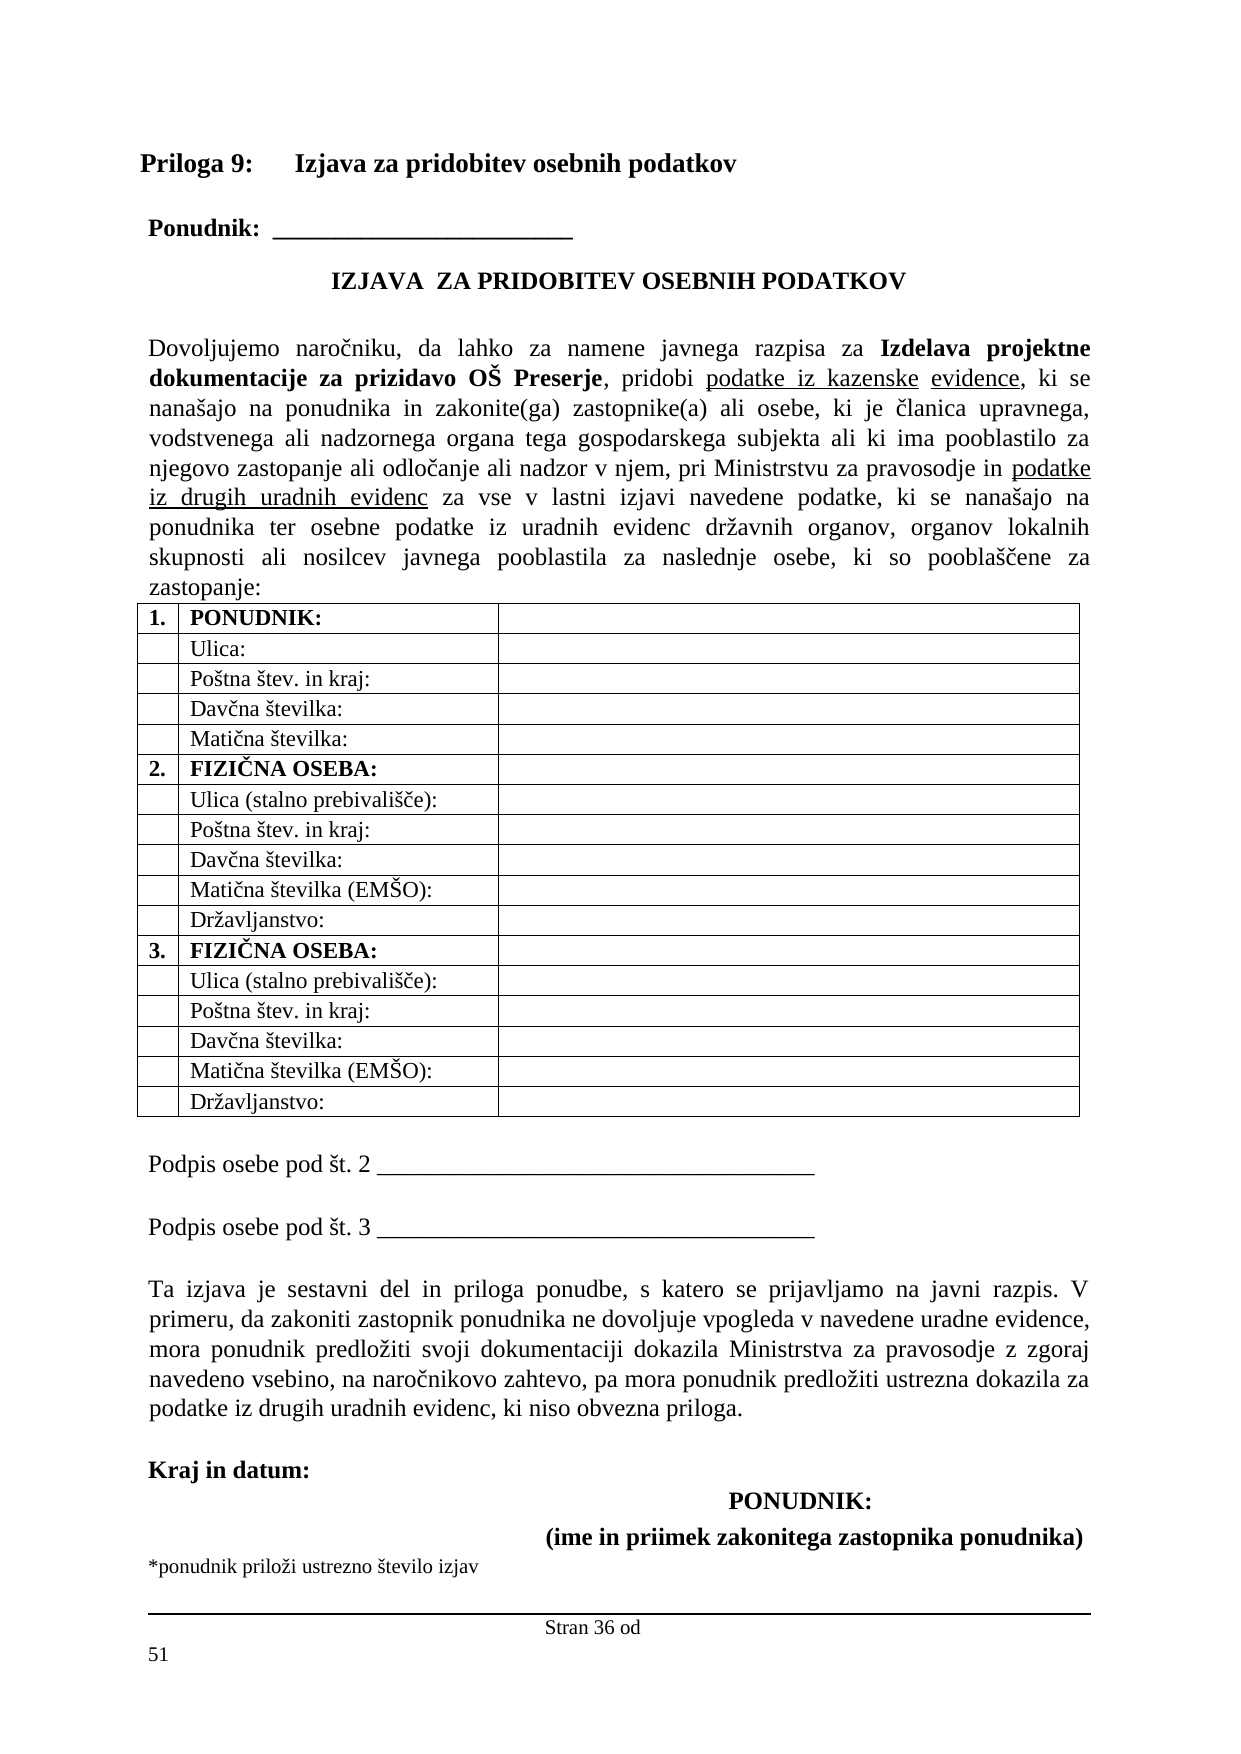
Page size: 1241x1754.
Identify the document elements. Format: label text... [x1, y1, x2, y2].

table_cell [499, 725, 1079, 754]
table_cell Matična številka: [179, 725, 498, 754]
table_cell [138, 1087, 178, 1116]
table_cell [138, 664, 178, 693]
table_cell [138, 876, 178, 905]
table_cell Državljanstvo: [179, 1087, 498, 1116]
table_cell [499, 664, 1079, 693]
table_cell Matična številka (EMŠO): [179, 876, 498, 905]
table_cell FIZIČNA OSEBA: [179, 755, 498, 784]
table_cell Ulica: [179, 634, 498, 663]
table_cell [499, 755, 1079, 784]
table_cell [499, 996, 1079, 1026]
table_cell [138, 725, 178, 754]
table_cell Davčna številka: [179, 845, 498, 874]
table_header PONUDNIK: [179, 604, 498, 633]
table_cell [499, 694, 1079, 723]
table_header [499, 604, 1079, 633]
table_cell 3. [138, 936, 178, 965]
table_cell [499, 1027, 1079, 1056]
text Ta izjava je sestavni del in priloga ponudbe, s katero se prijavljamo na javni razpis. V primeru, da zakoniti zastopnik ponudnika ne dovoljuje vpogleda v navedene uradne evidence, mora ponudnik predložiti svoji dokumentaciji dokazila Ministrstva za pravosodje z zgoraj navedeno vsebino, na naročnikovo zahtevo, pa mora ponudnik predložiti ustrezna dokazila za podatke iz drugih uradnih evidenc, ki niso obvezna priloga. [148, 1274, 1091, 1422]
table_cell [138, 815, 178, 844]
table_cell [138, 906, 178, 935]
table_cell [499, 785, 1079, 814]
table_cell [138, 1057, 178, 1086]
table_cell Poštna štev. in kraj: [179, 815, 498, 844]
text *ponudnik priloži ustrezno število izjav [148, 1553, 1091, 1578]
table_cell Poštna štev. in kraj: [179, 664, 498, 693]
table_cell [499, 936, 1079, 965]
table_cell Davčna številka: [179, 694, 498, 723]
subtitle IZJAVA ZA PRIDOBITEV OSEBNIH PODATKOV [147, 266, 1090, 295]
table_cell [138, 966, 178, 995]
table_cell Državljanstvo: [179, 906, 498, 935]
table_cell [499, 906, 1079, 935]
text (ime in priimek zakonitega zastopnika ponudnika) [140, 1522, 1091, 1551]
text Podpis osebe pod št. 3 ___________________________________ [148, 1212, 1091, 1241]
table_cell Poštna štev. in kraj: [179, 996, 498, 1026]
text Kraj in datum: [148, 1455, 1091, 1484]
text Ponudnik: ________________________ [148, 213, 1091, 242]
table_cell [499, 1057, 1079, 1086]
table_cell [138, 694, 178, 723]
table_cell [499, 815, 1079, 844]
table_cell Ulica (stalno prebivališče): [179, 785, 498, 814]
table_cell [499, 1087, 1079, 1116]
table_header 1. [138, 604, 178, 633]
text PONUDNIK: [140, 1486, 1091, 1515]
table_cell 2. [138, 755, 178, 784]
text Dovoljujemo naročniku, da lahko za namene javnega razpisa za Izdelava projektne dokumentacije za prizidavo OŠ Preserje, pridobi podatke iz kazenske evidence, ki se nanašajo na ponudnika in zakonite(ga) zastopnike(a) ali osebe, ki je članica upravnega, vodstvenega ali nadzornega organa tega gospodarskega subjekta ali ki ima pooblastilo za njegovo zastopanje ali odločanje ali nadzor v njem, pri Ministrstvu za pravosodje in podatke iz drugih uradnih evidenc za vse v lastni izjavi navedene podatke, ki se nanašajo na ponudnika ter osebne podatke iz uradnih evidenc državnih organov, organov lokalnih skupnosti ali nosilcev javnega pooblastila za naslednje osebe, ki so pooblaščene za zastopanje: [148, 333, 1091, 601]
table_cell [499, 966, 1079, 995]
table_cell [138, 845, 178, 874]
text Podpis osebe pod št. 2 ___________________________________ [148, 1149, 1091, 1178]
table_cell Ulica (stalno prebivališče): [179, 966, 498, 995]
subtitle Priloga 9: Izjava za pridobitev osebnih podatkov [140, 147, 1091, 178]
table_cell Davčna številka: [179, 1027, 498, 1056]
table_cell [138, 634, 178, 663]
table_cell Matična številka (EMŠO): [179, 1057, 498, 1086]
table_cell [499, 845, 1079, 874]
table_cell [499, 634, 1079, 663]
table_cell [499, 876, 1079, 905]
table_cell [138, 785, 178, 814]
table_cell [138, 1027, 178, 1056]
table_cell [138, 996, 178, 1026]
table_cell FIZIČNA OSEBA: [179, 936, 498, 965]
